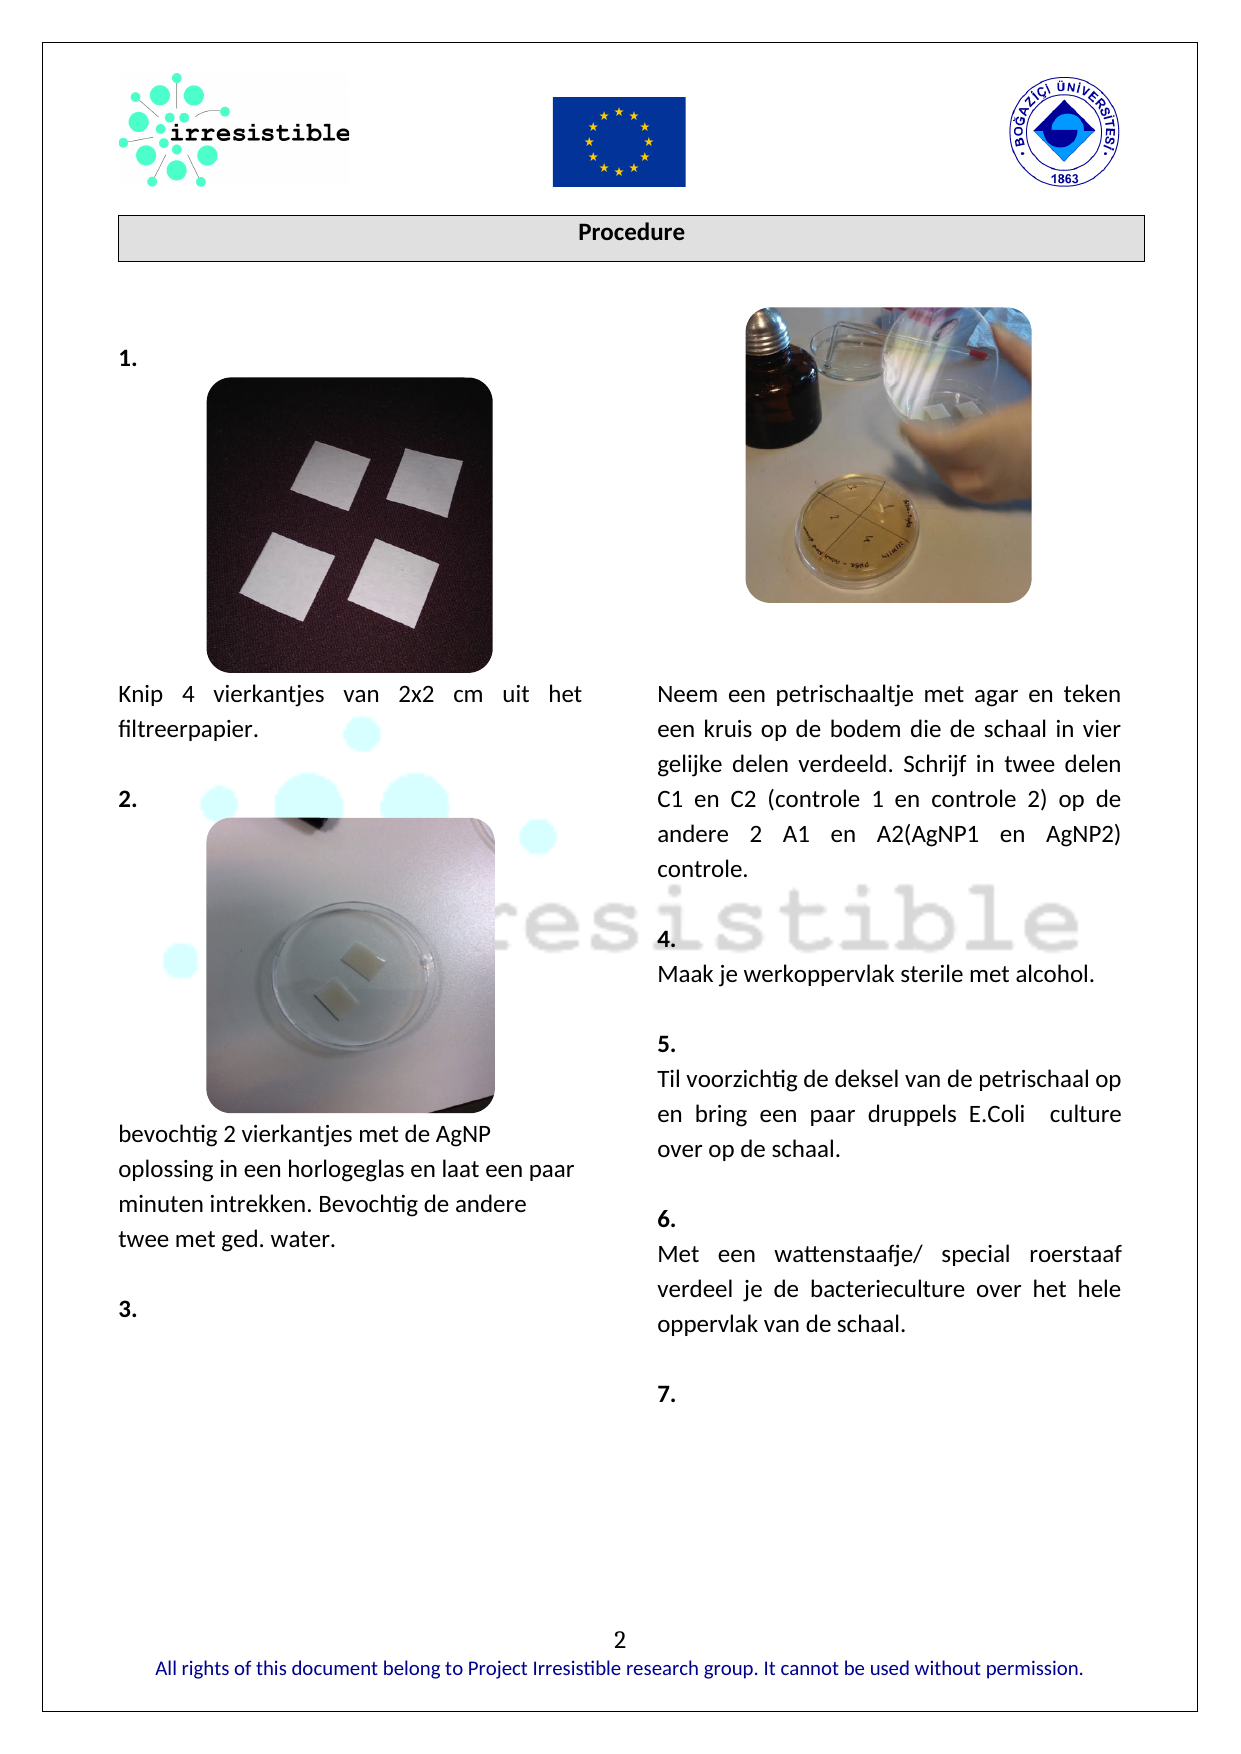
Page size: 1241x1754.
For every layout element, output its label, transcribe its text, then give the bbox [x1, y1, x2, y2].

picture [745, 307, 1032, 603]
text Til voorzichtig de deksel van de petrischaal op en bring een paar druppels E.Coli culture over op de schaal. [657, 1063, 1122, 1163]
picture [206, 817, 495, 1114]
text 1. [118, 343, 583, 373]
picture [1004, 74, 1122, 187]
text 3. [118, 1293, 583, 1324]
picture [118, 73, 350, 187]
picture [206, 377, 493, 673]
text Knip 4 vierkantjes van 2x2 cm uit het filtreerpapier. [118, 678, 583, 743]
text Met een wattenstaafje/ special roerstaaf verdeel je de bacterieculture over het hele oppervlak van de schaal. [657, 1238, 1122, 1338]
text 2. [118, 783, 583, 813]
text 7. [657, 1378, 1122, 1408]
text 4. [657, 923, 1122, 953]
text 6. [657, 1203, 1122, 1233]
text bevochtig 2 vierkantjes met de AgNP oplossing in een horlogeglas en laat een paar minuten intrekken. Bevochtig de andere twee met ged. water. [118, 1118, 583, 1254]
text Maak je werkoppervlak sterile met alcohol. [657, 958, 1122, 988]
text Neem een petrischaaltje met agar en teken een kruis op de bodem die de schaal in vier gelijke delen verdeeld. Schrijf in twee delen C1 en C2 (controle 1 en controle 2) op de andere 2 A1 en A2(AgNP1 en AgNP2) controle. [657, 678, 1122, 883]
picture [552, 97, 686, 187]
table_header Procedure [119, 216, 1144, 261]
text 5. [657, 1028, 1122, 1058]
